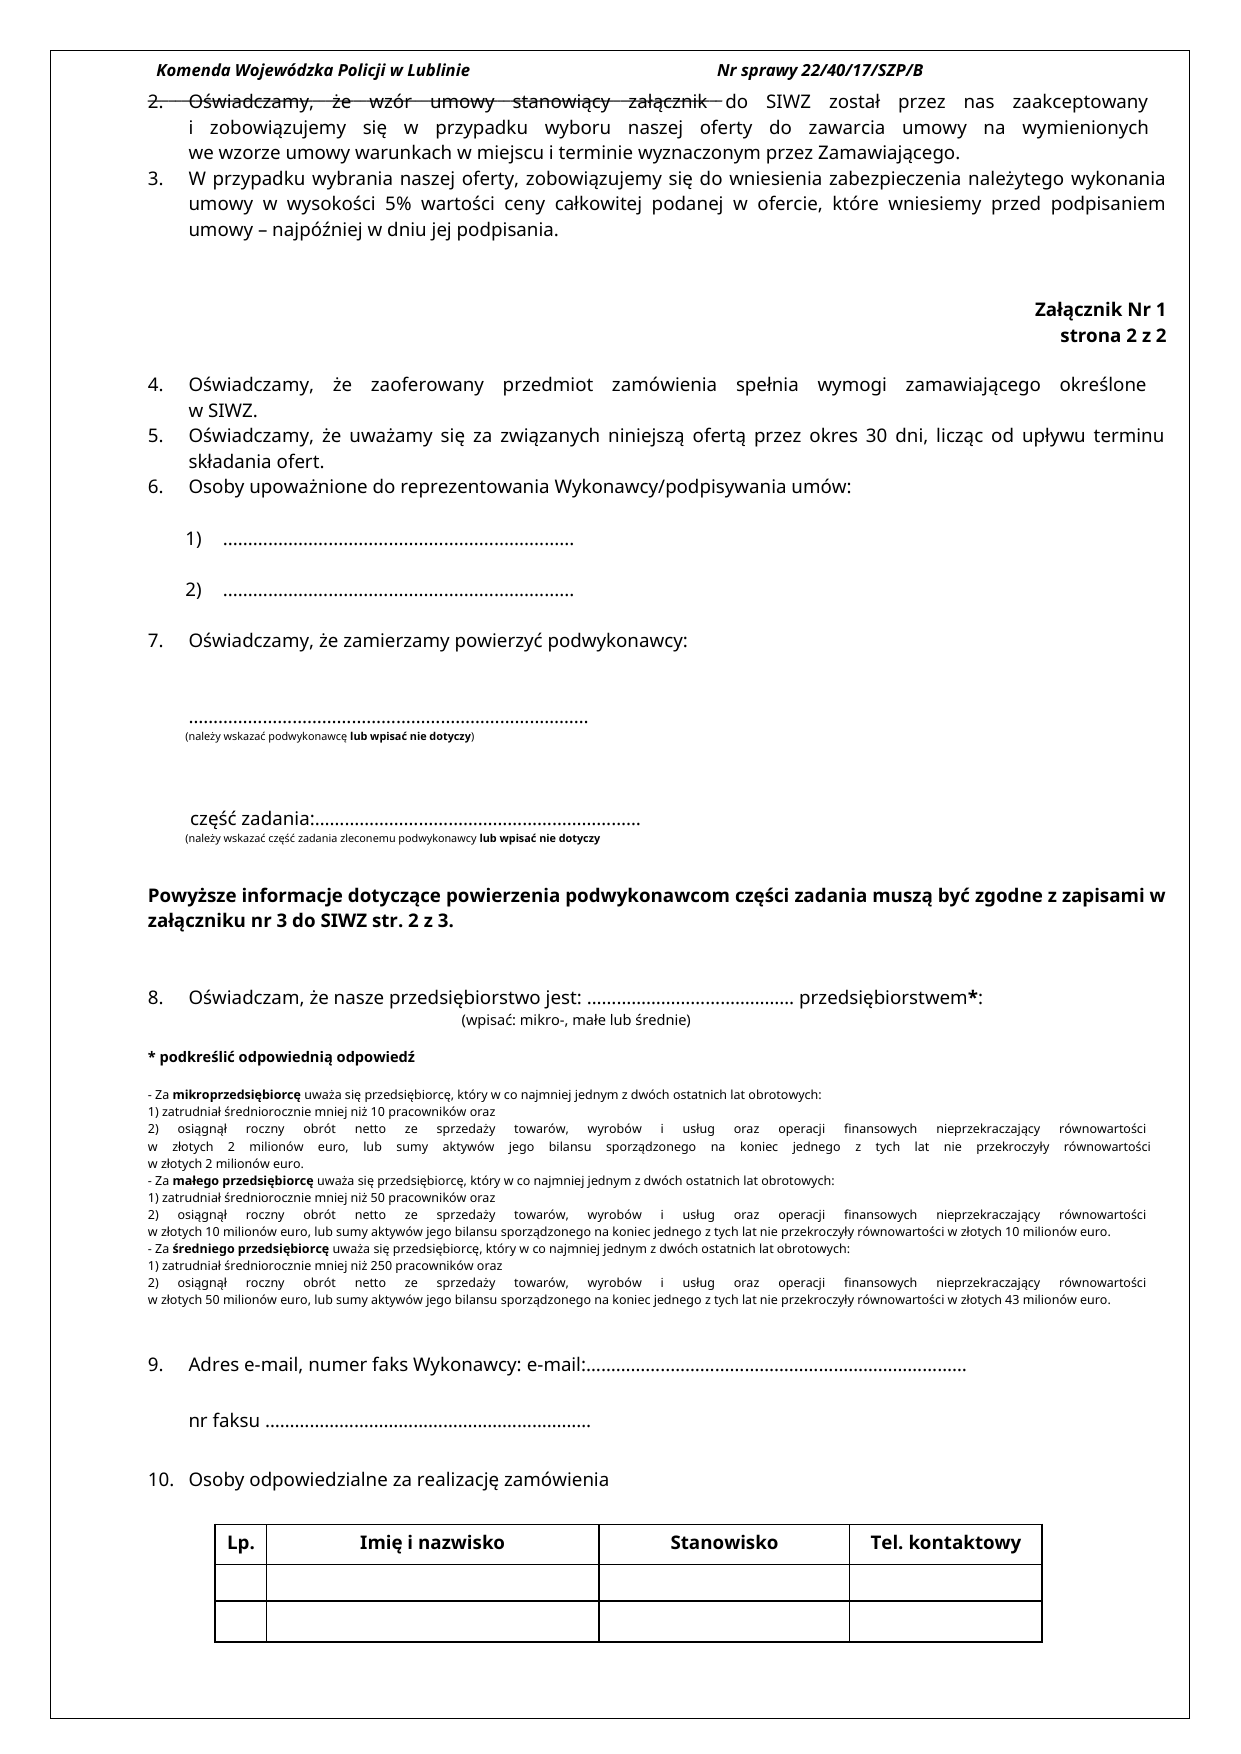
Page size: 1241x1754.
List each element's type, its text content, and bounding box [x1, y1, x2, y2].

list Osoby upoważnione do reprezentowania Wykonawcy/podpisywania umów: [148, 474, 1167, 499]
text 2) osiągnął roczny obrót netto ze sprzedaży towarów, wyrobów i usług oraz operacji finansowych nieprzekraczający równowartości w złotych 50 milionów euro, lub sumy aktywów jego bilansu sporządzonego na koniec jednego z tych lat nie przekroczyły równowartości w złotych 43 milionów euro. [148, 1274, 1167, 1308]
list Oświadczamy, że zamierzamy powierzyć podwykonawcy: [148, 627, 1167, 652]
text 1) zatrudniał średniorocznie mniej niż 50 pracowników oraz [148, 1189, 1167, 1206]
list nr faksu ………………………………………………………… [188, 1408, 1167, 1433]
text (należy wskazać podwykonawcę lub wpisać nie dotyczy) [185, 729, 1167, 754]
table_header Imię i nazwisko [267, 1525, 598, 1563]
subtitle Załącznik Nr 1 [148, 297, 1167, 322]
text 1) zatrudniał średniorocznie mniej niż 10 pracowników oraz [148, 1103, 1167, 1121]
table_cell [216, 1602, 266, 1641]
text 2) osiągnął roczny obrót netto ze sprzedaży towarów, wyrobów i usług oraz operacji finansowych nieprzekraczający równowartości w złotych 10 milionów euro, lub sumy aktywów jego bilansu sporządzonego na koniec jednego z tych lat nie przekroczyły równowartości w złotych 10 milionów euro. [148, 1206, 1167, 1240]
table_cell [850, 1602, 1041, 1641]
list ...................................................................... [185, 525, 1167, 550]
table_cell [267, 1565, 598, 1600]
subtitle strona 2 z 2 [148, 322, 1167, 348]
table_cell [600, 1565, 849, 1600]
text (wpisać: mikro-, małe lub średnie) [148, 1010, 1167, 1029]
table_header Tel. kontaktowy [850, 1525, 1041, 1563]
table_header Lp. [216, 1525, 266, 1563]
list W przypadku wybrania naszej oferty, zobowiązujemy się do wniesienia zabezpieczenia należytego wykonania umowy w wysokości 5% wartości ceny całkowitej podanej w ofercie, które wniesiemy przed podpisaniem umowy – najpóźniej w dniu jej podpisania. [148, 165, 1167, 242]
list Oświadczam, że nasze przedsiębiorstwo jest: …………………………………… przedsiębiorstwem*: [148, 984, 1167, 1010]
text - Za mikroprzedsiębiorcę uważa się przedsiębiorcę, który w co najmniej jednym z dwóch ostatnich lat obrotowych: [148, 1086, 1167, 1103]
text (należy wskazać część zadania zleconemu podwykonawcy lub wpisać nie dotyczy [185, 831, 1167, 857]
table_cell [216, 1565, 266, 1600]
table_cell [600, 1602, 849, 1641]
list Osoby odpowiedzialne za realizację zamówienia [148, 1466, 1167, 1492]
list * podkreślić odpowiednią odpowiedź [148, 1047, 1167, 1067]
list Oświadczamy, że uważamy się za związanych niniejszą ofertą przez okres 30 dni, licząc od upływu terminu składania ofert. [148, 423, 1167, 474]
text ……………………………………………………………………… [188, 703, 1167, 729]
text - Za małego przedsiębiorcę uważa się przedsiębiorcę, który w co najmniej jednym z dwóch ostatnich lat obrotowych: [148, 1172, 1167, 1189]
list Oświadczamy, że wzór umowy stanowiący załącznik do SIWZ został przez nas zaakceptowany i zobowiązujemy się w przypadku wyboru naszej oferty do zawarcia umowy na wymienionych we wzorze umowy warunkach w miejscu i terminie wyznaczonym przez Zamawiającego. [148, 89, 1167, 165]
text Powyższe informacje dotyczące powierzenia podwykonawcom części zadania muszą być zgodne z zapisami w załączniku nr 3 do SIWZ str. 2 z 3. [148, 882, 1167, 933]
list ...................................................................... [185, 576, 1167, 601]
text 2) osiągnął roczny obrót netto ze sprzedaży towarów, wyrobów i usług oraz operacji finansowych nieprzekraczający równowartości w złotych 2 milionów euro, lub sumy aktywów jego bilansu sporządzonego na koniec jednego z tych lat nie przekroczyły równowartości w złotych 2 milionów euro. [148, 1121, 1167, 1172]
text - Za średniego przedsiębiorcę uważa się przedsiębiorcę, który w co najmniej jednym z dwóch ostatnich lat obrotowych: [148, 1240, 1167, 1257]
table_cell [850, 1565, 1041, 1600]
text 1) zatrudniał średniorocznie mniej niż 250 pracowników oraz [148, 1257, 1167, 1274]
text część zadania:………………………………………………………… [185, 806, 1167, 831]
list Adres e-mail, numer faks Wykonawcy: e-mail:……………..…………………………………………………… [148, 1351, 1167, 1404]
table_header Stanowisko [600, 1525, 849, 1563]
list Oświadczamy, że zaoferowany przedmiot zamówienia spełnia wymogi zamawiającego określone w SIWZ. [148, 372, 1167, 423]
table_cell [267, 1602, 598, 1641]
